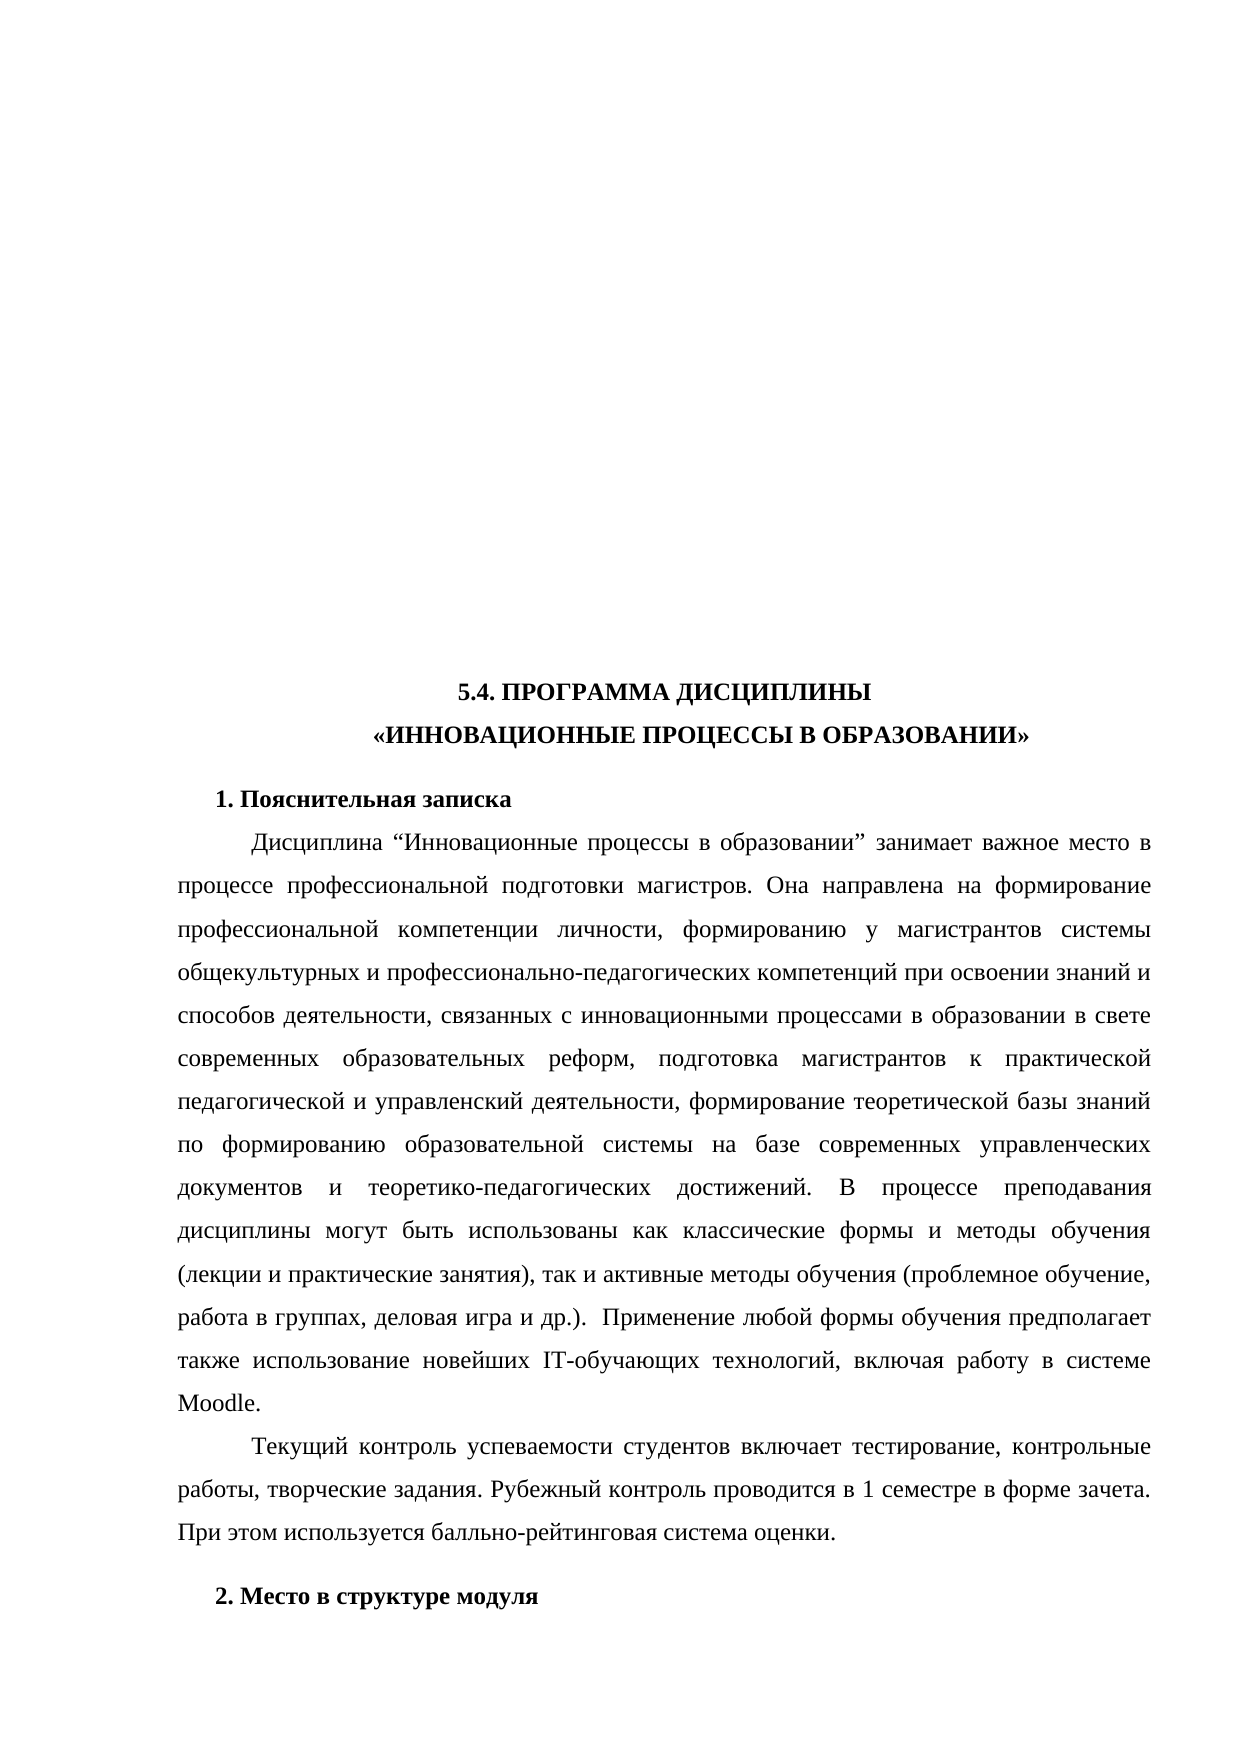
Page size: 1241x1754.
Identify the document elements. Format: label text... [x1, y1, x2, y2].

text 5.4. ПРОГРАММА ДИСЦИПЛИНЫ [177, 677, 1152, 706]
text 2. Место в структуре модуля [177, 1581, 1152, 1610]
text Дисциплина “Инновационные процессы в образовании” занимает важное место в процессе профессиональной подготовки магистров. Она направлена на формирование профессиональной компетенции личности, формированию у магистрантов системы общекультурных и профессионально-педагогических компетенций при освоении знаний и способов деятельности, связанных с инновационными процессами в образовании в свете современных образовательных реформ, подготовка магистрантов к практической педагогической и управленский деятельности, формирование теоретической базы знаний по формированию образовательной системы на базе современных управленческих документов и теоретико-педагогических достижений. В процессе преподавания дисциплины могут быть использованы как классические формы и методы обучения (лекции и практические занятия), так и активные методы обучения (проблемное обучение, работа в группах, деловая игра и др.). Применение любой формы обучения предполагает также использование новейших IT-обучающих технологий, включая работу в системе Moodle. [177, 827, 1152, 1417]
text 1. Пояснительная записка [177, 784, 1152, 813]
text Текущий контроль успеваемости студентов включает тестирование, контрольные работы, творческие задания. Рубежный контроль проводится в 1 семестре в форме зачета. При этом используется балльно-рейтинговая система оценки. [177, 1431, 1152, 1546]
text «ИННОВАЦИОННЫЕ ПРОЦЕССЫ В ОБРАЗОВАНИИ» [177, 720, 1152, 749]
